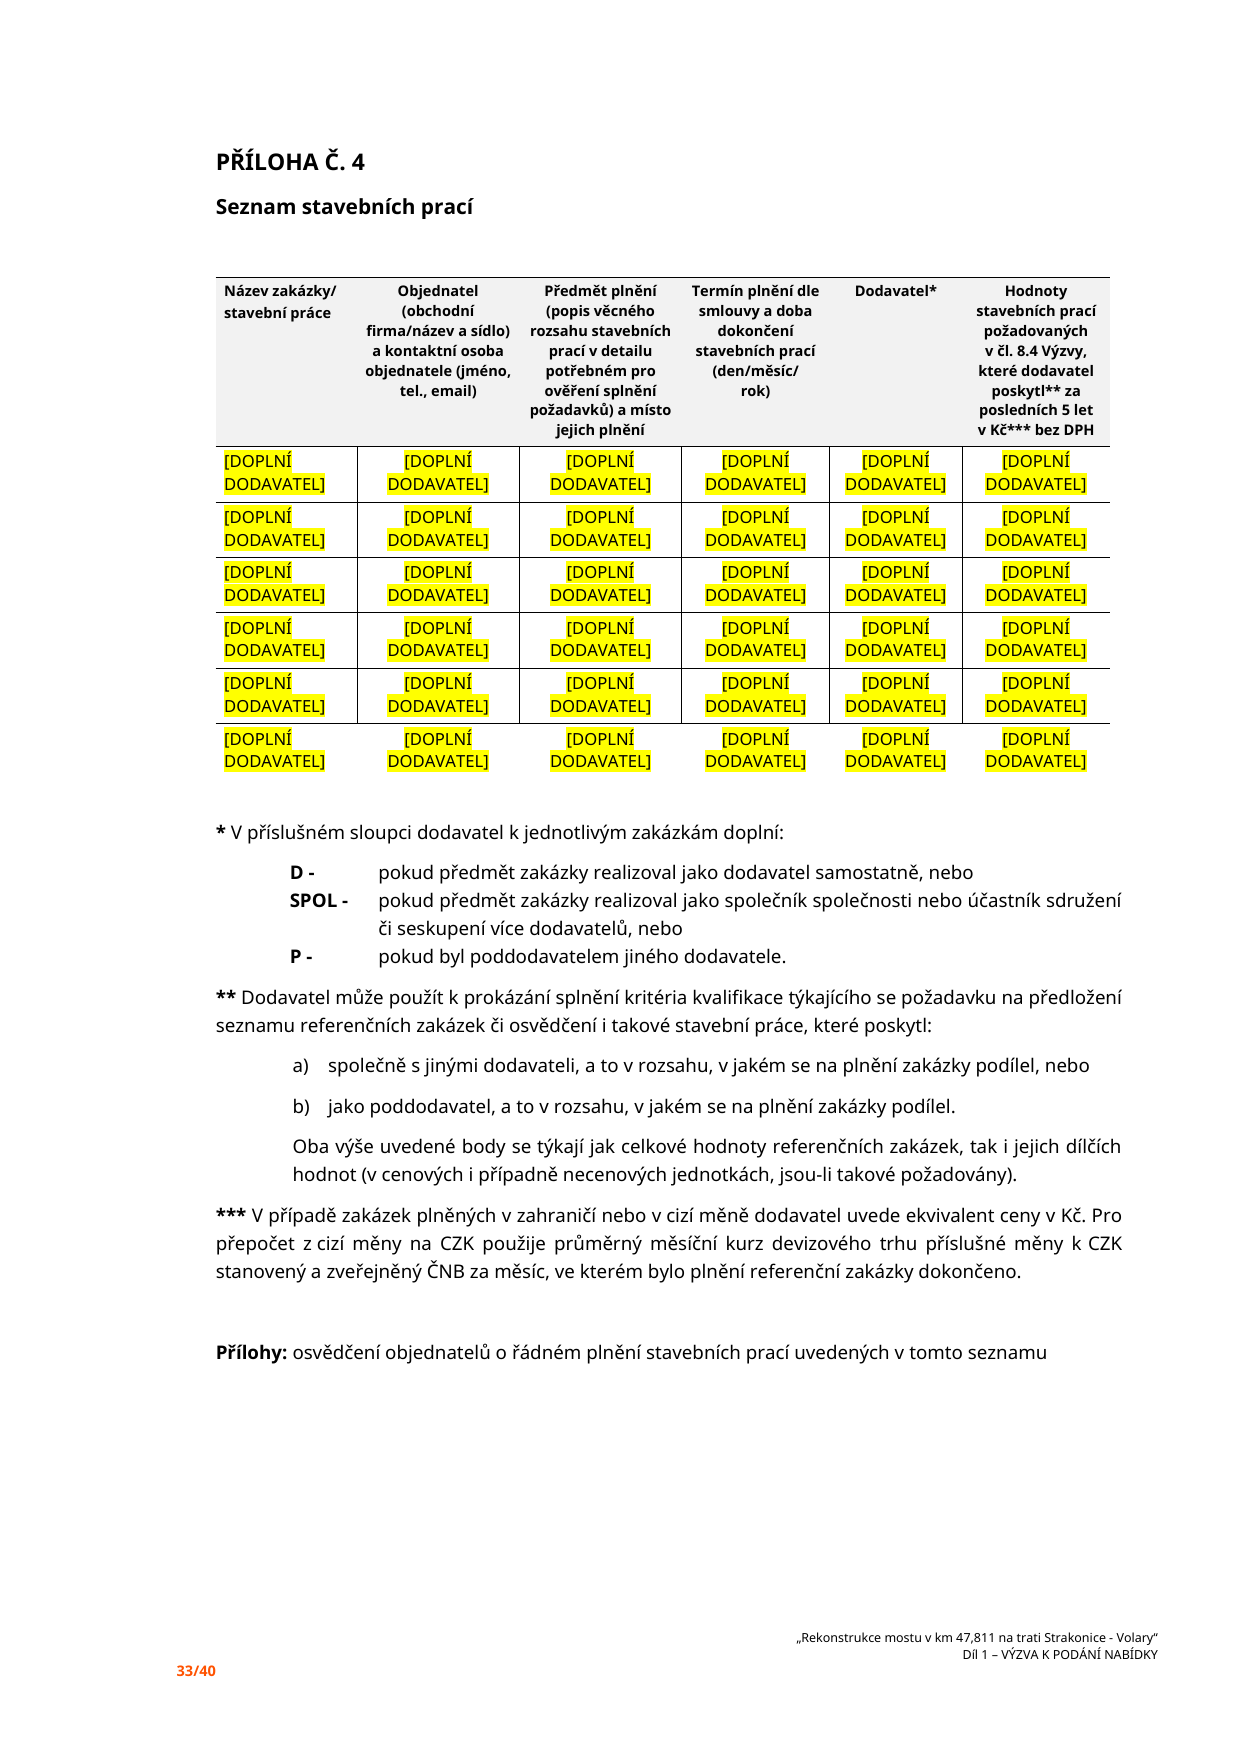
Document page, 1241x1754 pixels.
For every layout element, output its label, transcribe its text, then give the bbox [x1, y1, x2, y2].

text P - pokud byl poddodavatelem jiného dodavatele. [289, 943, 1122, 969]
table_cell [DOPLNÍ DODAVATEL] [216, 447, 357, 501]
table_cell [DOPLNÍ DODAVATEL] [962, 724, 1110, 778]
table_cell [DOPLNÍ DODAVATEL] [963, 447, 1110, 501]
table_cell [DOPLNÍ DODAVATEL] [963, 613, 1110, 668]
table_cell [DOPLNÍ DODAVATEL] [682, 558, 829, 612]
table_cell [DOPLNÍ DODAVATEL] [682, 503, 829, 557]
table_cell [DOPLNÍ DODAVATEL] [358, 558, 519, 612]
table_cell [DOPLNÍ DODAVATEL] [358, 503, 519, 557]
table_cell [DOPLNÍ DODAVATEL] [520, 669, 681, 723]
table_header Hodnoty stavebních prací požadovaných v čl. 8.4 Výzvy, které dodavatel poskytl** za posledních 5 let v Kč*** bez DPH [962, 278, 1110, 446]
table_cell [DOPLNÍ DODAVATEL] [682, 669, 829, 723]
list společně s jinými dodavateli, a to v rozsahu, v jakém se na plnění zakázky podílel, nebo [292, 1053, 1122, 1078]
table_cell [DOPLNÍ DODAVATEL] [357, 724, 519, 778]
table_cell [DOPLNÍ DODAVATEL] [830, 447, 962, 501]
table_cell [DOPLNÍ DODAVATEL] [358, 669, 519, 723]
text SPOL - pokud předmět zakázky realizoval jako společník společnosti nebo účastník sdružení či seskupení více dodavatelů, nebo [289, 887, 1122, 941]
list Oba výše uvedené body se týkají jak celkové hodnoty referenčních zakázek, tak i jejich dílčích hodnot (v cenových i případně necenových jednotkách, jsou-li takové požadovány). [292, 1134, 1122, 1187]
table_cell [DOPLNÍ DODAVATEL] [216, 558, 357, 612]
text *** V případě zakázek plněných v zahraničí nebo v cizí měně dodavatel uvede ekvivalent ceny v Kč. Pro přepočet z cizí měny na CZK použije průměrný měsíční kurz devizového trhu příslušné měny k CZK stanovený a zveřejněný ČNB za měsíc, ve kterém bylo plnění referenční zakázky dokončeno. [216, 1202, 1122, 1284]
table_cell [DOPLNÍ DODAVATEL] [358, 613, 519, 668]
table_cell [DOPLNÍ DODAVATEL] [520, 558, 681, 612]
text * V příslušném sloupci dodavatel k jednotlivým zakázkám doplní: [216, 819, 1122, 844]
text Seznam stavebních prací [216, 192, 1122, 221]
table_header Termín plnění dle smlouvy a doba dokončení stavebních prací (den/měsíc/ rok) [682, 278, 829, 446]
table_header Objednatel (obchodní firma/název a sídlo) a kontaktní osoba objednatele (jméno, tel., email) [357, 278, 519, 446]
text ** Dodavatel může použít k prokázání splnění kritéria kvalifikace týkajícího se požadavku na předložení seznamu referenčních zakázek či osvědčení i takové stavební práce, které poskytl: [216, 984, 1122, 1038]
table_cell [DOPLNÍ DODAVATEL] [520, 503, 681, 557]
table_cell [DOPLNÍ DODAVATEL] [829, 724, 962, 778]
text jako poddodavatel, a to v rozsahu, v jakém se na plnění zakázky podílel. [292, 1093, 1122, 1119]
table_cell [DOPLNÍ DODAVATEL] [963, 503, 1110, 557]
table_cell [DOPLNÍ DODAVATEL] [682, 447, 829, 501]
table_cell [DOPLNÍ DODAVATEL] [830, 613, 962, 668]
table_cell [DOPLNÍ DODAVATEL] [682, 724, 829, 778]
table_cell [DOPLNÍ DODAVATEL] [216, 724, 357, 778]
text Příloha č. 4 [216, 146, 1122, 177]
table_cell [DOPLNÍ DODAVATEL] [216, 613, 357, 668]
table_header Předmět plnění (popis věcného rozsahu stavebních prací v detailu potřebném pro ověření splnění požadavků) a místo jejich plnění [519, 278, 682, 446]
table_cell [DOPLNÍ DODAVATEL] [520, 447, 681, 501]
table_cell [DOPLNÍ DODAVATEL] [216, 503, 357, 557]
table_header Dodavatel* [829, 278, 962, 446]
text Přílohy: osvědčení objednatelů o řádném plnění stavebních prací uvedených v tomto seznamu [216, 1339, 1122, 1365]
table_cell [DOPLNÍ DODAVATEL] [830, 669, 962, 723]
table_header Název zakázky/ stavební práce [216, 278, 357, 446]
text D - pokud předmět zakázky realizoval jako dodavatel samostatně, nebo [289, 859, 1122, 885]
table_cell [DOPLNÍ DODAVATEL] [358, 447, 519, 501]
table_cell [DOPLNÍ DODAVATEL] [216, 669, 357, 723]
table_cell [DOPLNÍ DODAVATEL] [520, 613, 681, 668]
table_cell [DOPLNÍ DODAVATEL] [682, 613, 829, 668]
table_cell [DOPLNÍ DODAVATEL] [963, 558, 1110, 612]
table_cell [DOPLNÍ DODAVATEL] [830, 558, 962, 612]
table_cell [DOPLNÍ DODAVATEL] [963, 669, 1110, 723]
table_cell [DOPLNÍ DODAVATEL] [519, 724, 682, 778]
table_cell [DOPLNÍ DODAVATEL] [830, 503, 962, 557]
